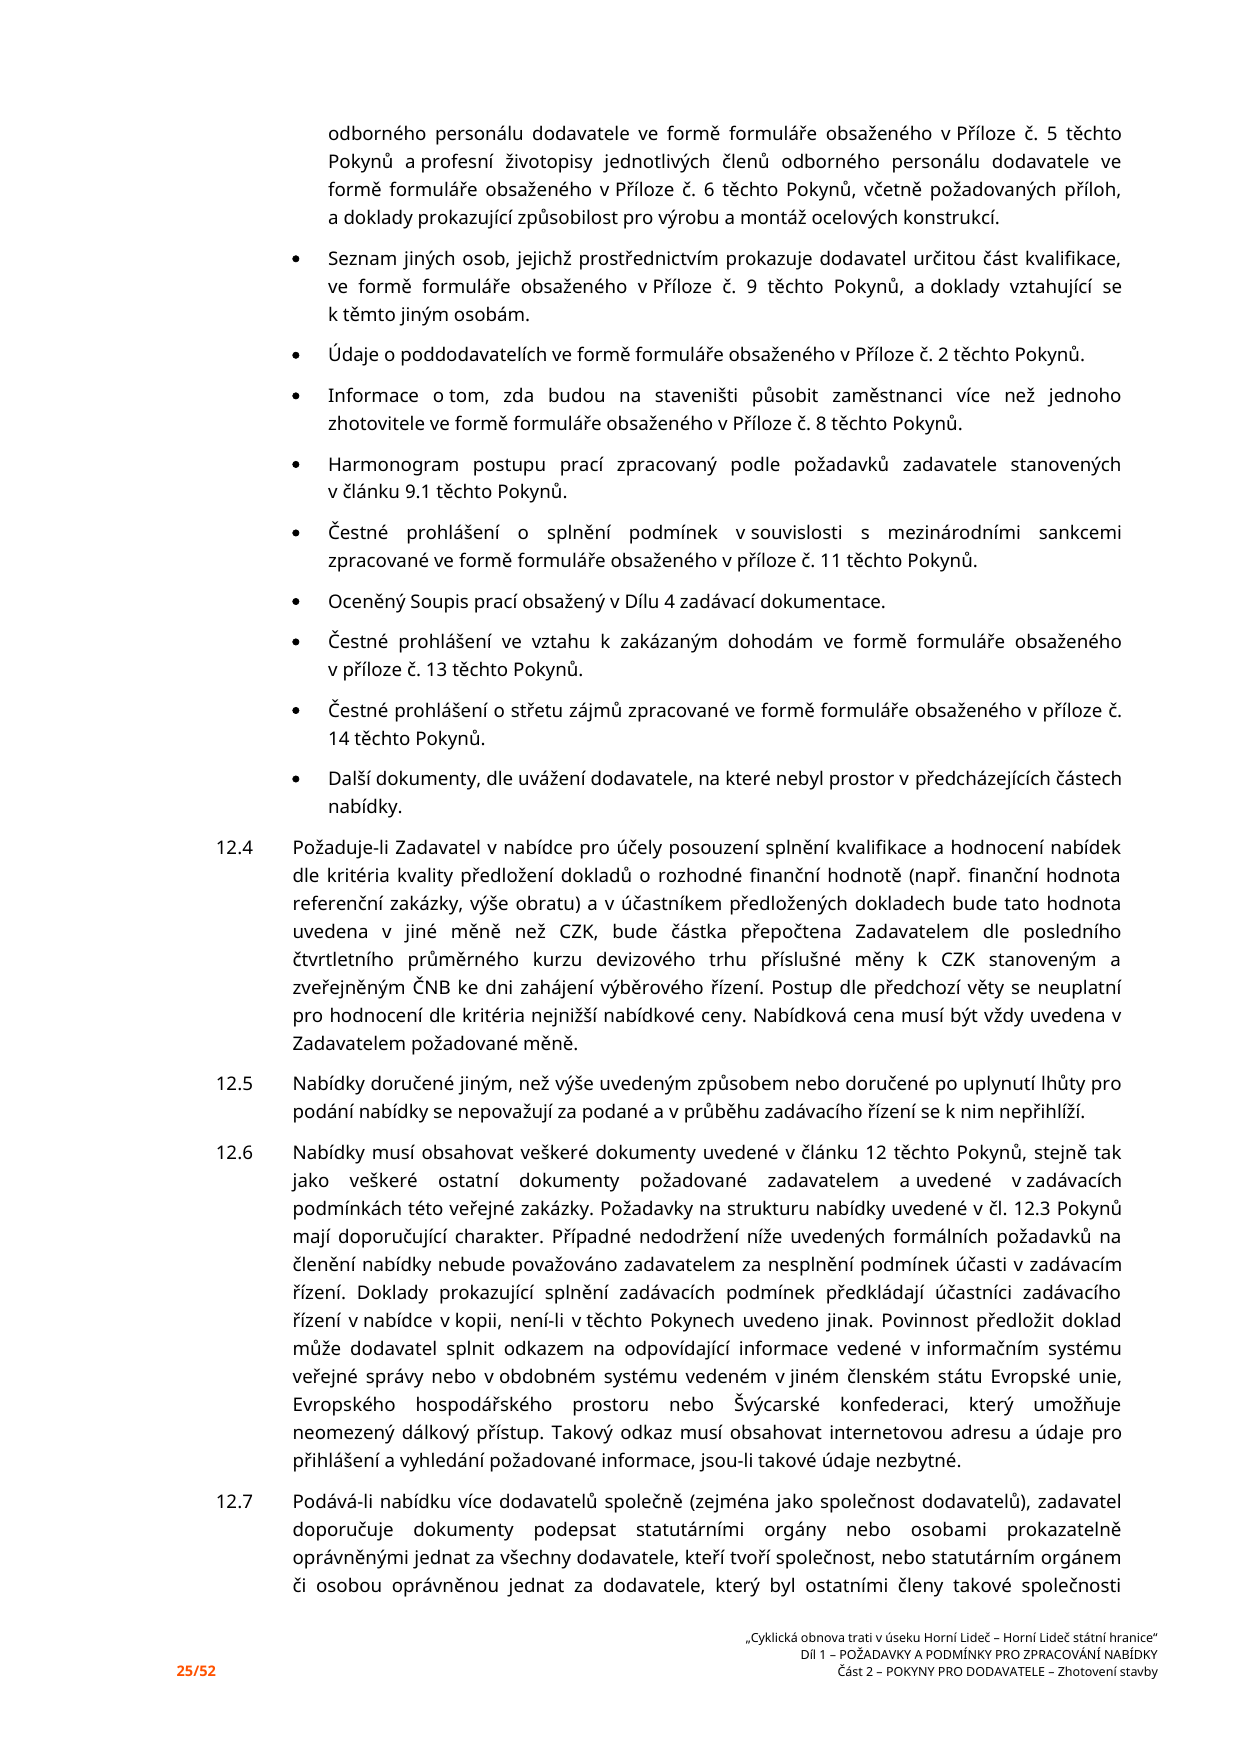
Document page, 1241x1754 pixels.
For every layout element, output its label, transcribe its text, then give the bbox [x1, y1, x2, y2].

text Čestné prohlášení ve vztahu k zakázaným dohodám ve formě formuláře obsaženého v příloze č. 13 těchto Pokynů. [292, 628, 1122, 682]
text Informace o tom, zda budou na staveništi působit zaměstnanci více než jednoho zhotovitele ve formě formuláře obsaženého v Příloze č. 8 těchto Pokynů. [292, 382, 1122, 436]
text Nabídky doručené jiným, než výše uvedeným způsobem nebo doručené po uplynutí lhůty pro podání nabídky se nepovažují za podané a v průběhu zadávacího řízení se k nim nepřihlíží. [216, 1071, 1122, 1124]
text Čestné prohlášení o střetu zájmů zpracované ve formě formuláře obsaženého v příloze č. 14 těchto Pokynů. [292, 697, 1122, 751]
text Požaduje-li Zadavatel v nabídce pro účely posouzení splnění kvalifikace a hodnocení nabídek dle kritéria kvality předložení dokladů o rozhodné finanční hodnotě (např. finanční hodnota referenční zakázky, výše obratu) a v účastníkem předložených dokladech bude tato hodnota uvedena v jiné měně než CZK, bude částka přepočtena Zadavatelem dle posledního čtvrtletního průměrného kurzu devizového trhu příslušné měny k CZK stanoveným a zveřejněným ČNB ke dni zahájení výběrového řízení. Postup dle předchozí věty se neuplatní pro hodnocení dle kritéria nejnižší nabídkové ceny. Nabídková cena musí být vždy uvedena v Zadavatelem požadované měně. [216, 834, 1122, 1056]
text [292, 121, 1122, 230]
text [216, 1488, 1122, 1598]
text Seznam jiných osob, jejichž prostřednictvím prokazuje dodavatel určitou část kvalifikace, ve formě formuláře obsaženého v Příloze č. 9 těchto Pokynů, a doklady vztahující se k těmto jiným osobám. [292, 245, 1122, 327]
text Údaje o poddodavatelích ve formě formuláře obsaženého v Příloze č. 2 těchto Pokynů. [292, 342, 1122, 367]
text Harmonogram postupu prací zpracovaný podle požadavků zadavatele stanovených v článku 9.1 těchto Pokynů. [292, 451, 1122, 504]
text Čestné prohlášení o splnění podmínek v souvislosti s mezinárodními sankcemi zpracované ve formě formuláře obsaženého v příloze č. 11 těchto Pokynů. [292, 519, 1122, 573]
text Oceněný Soupis prací obsažený v Dílu 4 zadávací dokumentace. [292, 588, 1122, 613]
text Nabídky musí obsahovat veškeré dokumenty uvedené v článku 12 těchto Pokynů, stejně tak jako veškeré ostatní dokumenty požadované zadavatelem a uvedené v zadávacích podmínkách této veřejné zakázky. Požadavky na strukturu nabídky uvedené v čl. 12.3 Pokynů mají doporučující charakter. Případné nedodržení níže uvedených formálních požadavků na členění nabídky nebude považováno zadavatelem za nesplnění podmínek účasti v zadávacím řízení. Doklady prokazující splnění zadávacích podmínek předkládají účastníci zadávacího řízení v nabídce v kopii, není-li v těchto Pokynech uvedeno jinak. Povinnost předložit doklad může dodavatel splnit odkazem na odpovídající informace vedené v informačním systému veřejné správy nebo v obdobném systému vedeném v jiném členském státu Evropské unie, Evropského hospodářského prostoru nebo Švýcarské konfederaci, který umožňuje neomezený dálkový přístup. Takový odkaz musí obsahovat internetovou adresu a údaje pro přihlášení a vyhledání požadované informace, jsou-li takové údaje nezbytné. [216, 1139, 1122, 1473]
text Další dokumenty, dle uvážení dodavatele, na které nebyl prostor v předcházejících částech nabídky. [292, 766, 1122, 819]
